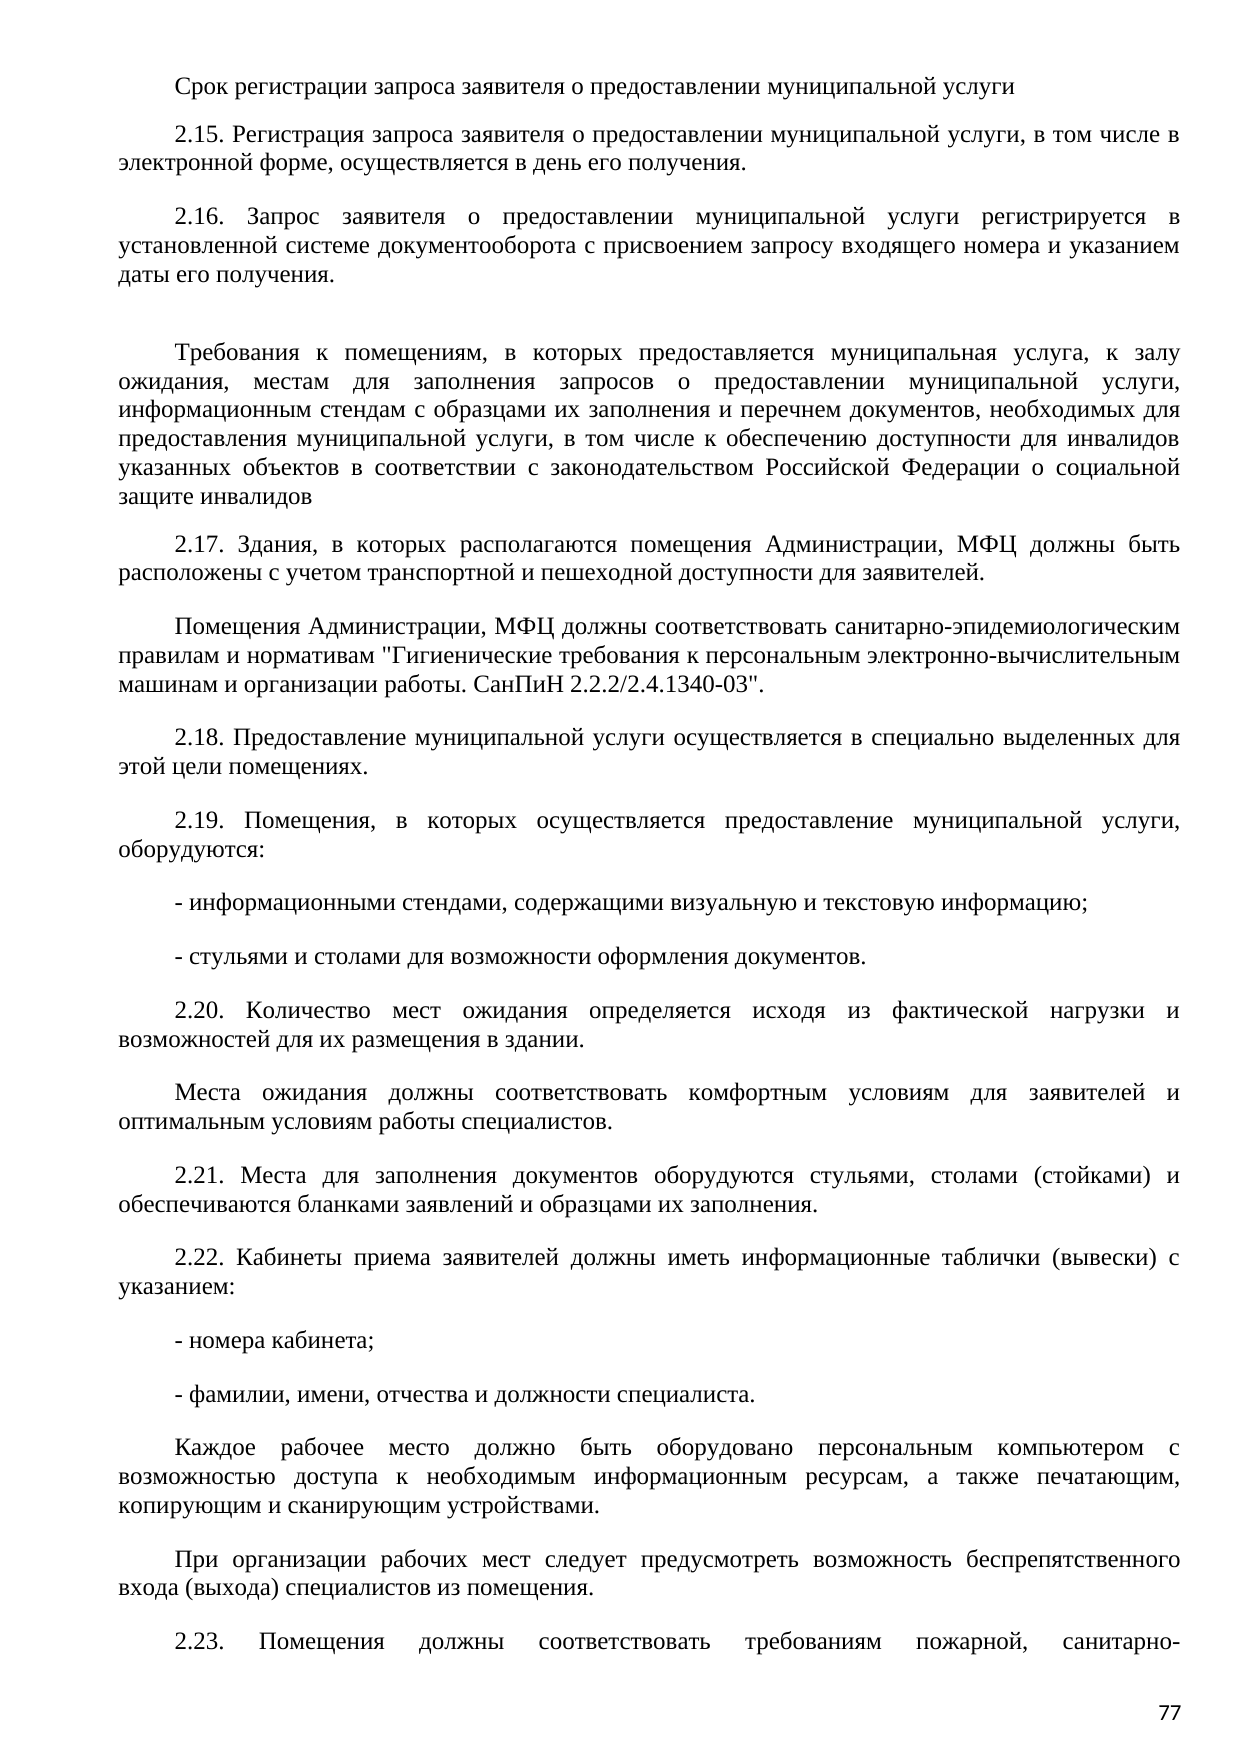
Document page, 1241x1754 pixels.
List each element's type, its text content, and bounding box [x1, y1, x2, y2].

text 2.20. Количество мест ожидания определяется исходя из фактической нагрузки и возможностей для их размещения в здании. [118, 995, 1181, 1052]
text 2.16. Запрос заявителя о предоставлении муниципальной услуги регистрируется в установленной системе документооборота с присвоением запросу входящего номера и указанием даты его получения. [118, 201, 1181, 287]
text - стульями и столами для возможности оформления документов. [118, 941, 1181, 970]
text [118, 1626, 1181, 1655]
text Каждое рабочее место должно быть оборудовано персональным компьютером с возможностью доступа к необходимым информационным ресурсам, а также печатающим, копирующим и сканирующим устройствами. [118, 1432, 1181, 1519]
text Срок регистрации запроса заявителя о предоставлении муниципальной услуги [118, 71, 1181, 99]
text 2.15. Регистрация запроса заявителя о предоставлении муниципальной услуги, в том числе в электронной форме, осуществляется в день его получения. [118, 119, 1181, 176]
text 2.18. Предоставление муниципальной услуги осуществляется в специально выделенных для этой цели помещениях. [118, 722, 1181, 780]
text - фамилии, имени, отчества и должности специалиста. [118, 1379, 1181, 1407]
text 2.21. Места для заполнения документов оборудуются стульями, столами (стойками) и обеспечиваются бланками заявлений и образцами их заполнения. [118, 1160, 1181, 1217]
text 2.17. Здания, в которых располагаются помещения Администрации, МФЦ должны быть расположены с учетом транспортной и пешеходной доступности для заявителей. [118, 529, 1181, 586]
text 2.22. Кабинеты приема заявителей должны иметь информационные таблички (вывески) с указанием: [118, 1242, 1181, 1300]
text При организации рабочих мест следует предусмотреть возможность беспрепятственного входа (выхода) специалистов из помещения. [118, 1544, 1181, 1601]
text Требования к помещениям, в которых предоставляется муниципальная услуга, к залу ожидания, местам для заполнения запросов о предоставлении муниципальной услуги, информационным стендам с образцами их заполнения и перечнем документов, необходимых для предоставления муниципальной услуги, в том числе к обеспечению доступности для инвалидов указанных объектов в соответствии с законодательством Российской Федерации о социальной защите инвалидов [118, 337, 1181, 509]
text 2.19. Помещения, в которых осуществляется предоставление муниципальной услуги, оборудуются: [118, 805, 1181, 862]
text - информационными стендами, содержащими визуальную и текстовую информацию; [118, 887, 1181, 916]
text - номера кабинета; [118, 1325, 1181, 1354]
text Помещения Администрации, МФЦ должны соответствовать санитарно-эпидемиологическим правилам и нормативам "Гигиенические требования к персональным электронно-вычислительным машинам и организации работы. СанПиН 2.2.2/2.4.1340-03". [118, 611, 1181, 697]
text Места ожидания должны соответствовать комфортным условиям для заявителей и оптимальным условиям работы специалистов. [118, 1077, 1181, 1135]
